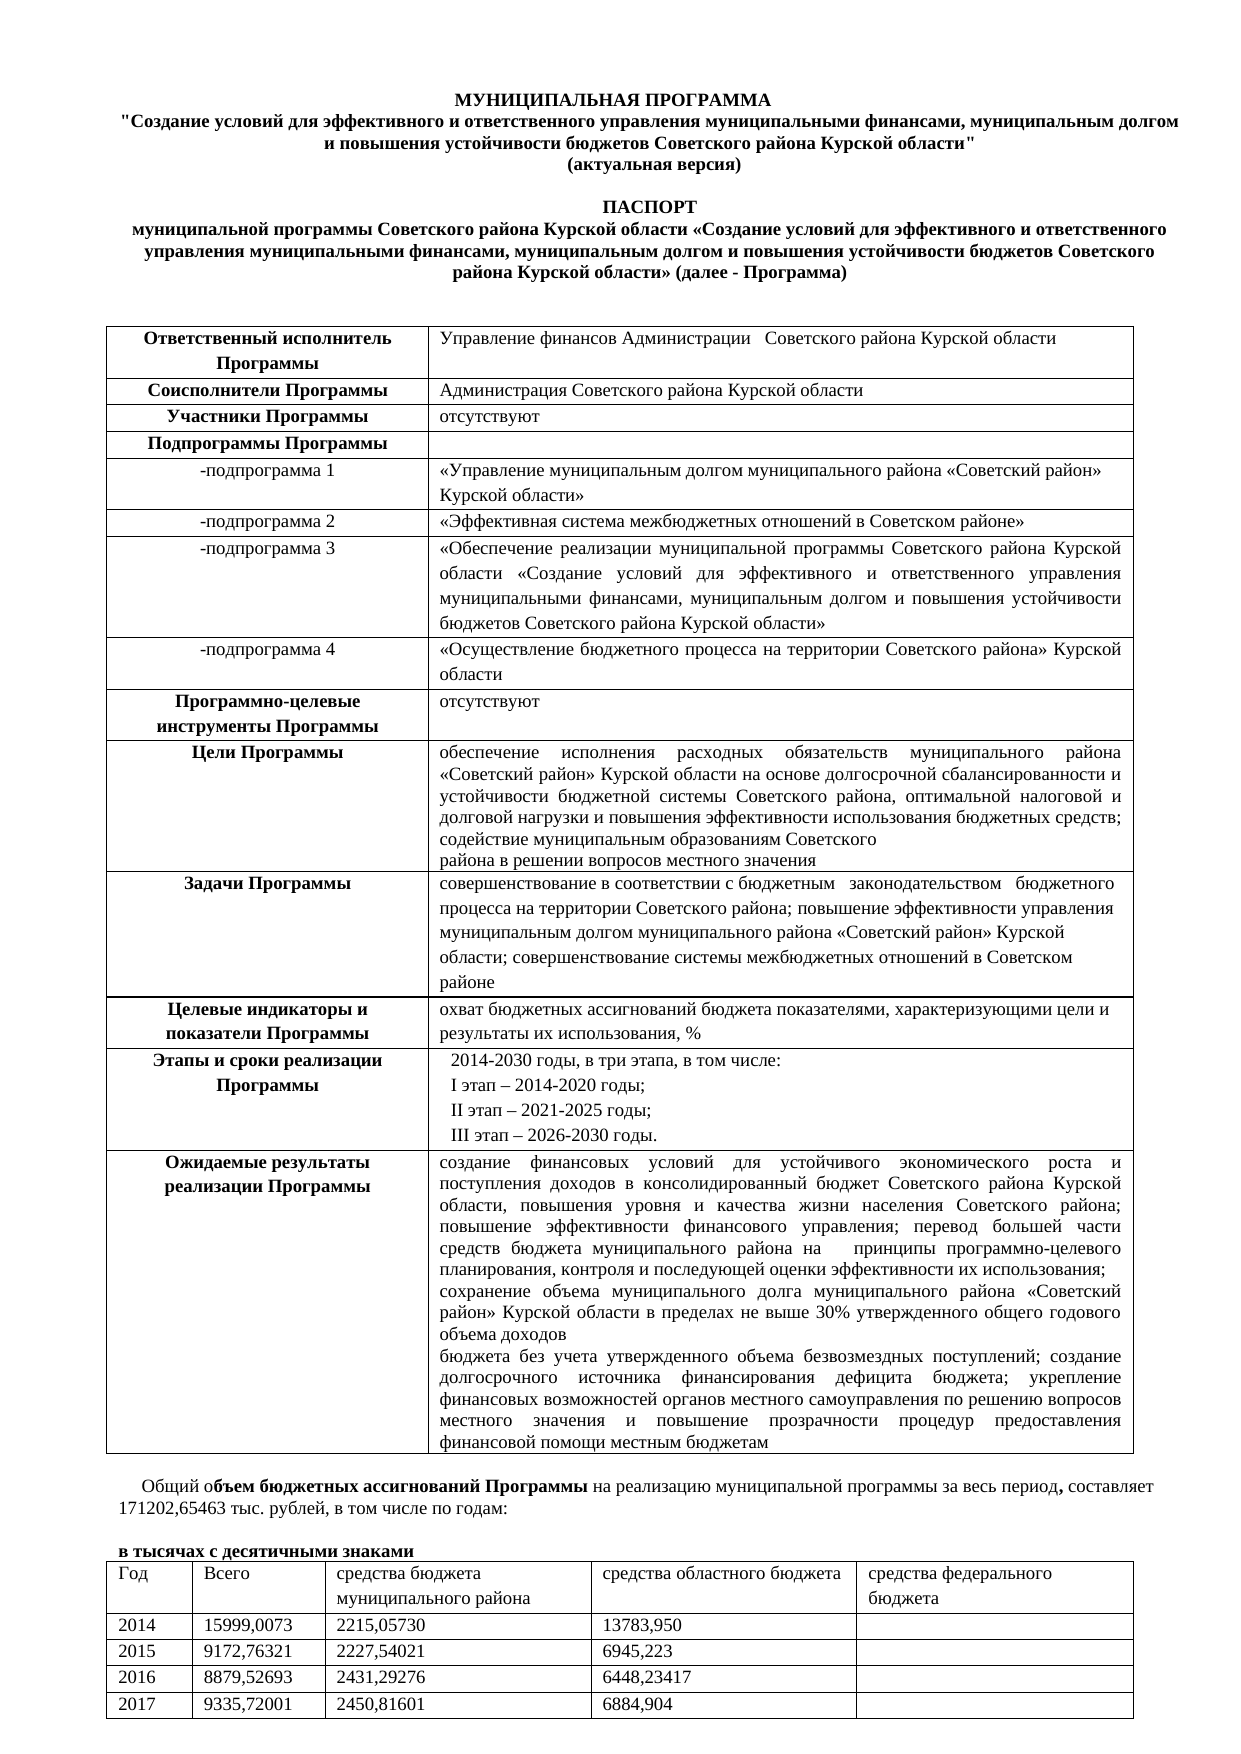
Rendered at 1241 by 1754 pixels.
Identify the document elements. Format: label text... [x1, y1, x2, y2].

table_cell [857, 1614, 1133, 1639]
table_cell 2016 [107, 1666, 192, 1692]
table_cell «Управление муниципальным долгом муниципального района «Советский район» Курской области» [429, 459, 1133, 509]
table_cell совершенствование в соответствии с бюджетным законодательством бюджетного процесса на территории Советского района; повышение эффективности управления муниципальным долгом муниципального района «Советский район» Курской области; совершенствование системы межбюджетных отношений в Советском районе [429, 872, 1133, 996]
table_cell Участники Программы [107, 405, 428, 431]
table_cell 6448,23417 [592, 1666, 856, 1692]
table_cell охват бюджетных ассигнований бюджета показателями, характеризующими цели и результаты их использования, % [429, 998, 1133, 1048]
table_header средства областного бюджета [592, 1562, 856, 1612]
text в тысячах с десятичными знаками [118, 1540, 1181, 1561]
table_cell Администрация Советского района Курской области [429, 379, 1133, 404]
table_cell 2431,29276 [326, 1666, 591, 1692]
table_cell «Осуществление бюджетного процесса на территории Советского района» Курской области [429, 638, 1133, 689]
table_cell [429, 432, 1133, 458]
table_cell Задачи Программы [107, 872, 428, 996]
table_header средства федерального бюджета [857, 1562, 1133, 1612]
table_cell Этапы и сроки реализации Программы [107, 1049, 428, 1149]
table_cell отсутствуют [429, 690, 1133, 740]
table_cell 2215,05730 [326, 1614, 591, 1639]
text ПАСПОРТ [118, 196, 1181, 218]
table_header средства бюджета муниципального района [326, 1562, 591, 1612]
table_cell Подпрограммы Программы [107, 432, 428, 458]
table_cell 2015 [107, 1640, 192, 1665]
text "Создание условий для эффективного и ответственного управления муниципальными финансами, муниципальным долгом и повышения устойчивости бюджетов Советского района Курской области" [118, 110, 1181, 153]
table_header Всего [193, 1562, 325, 1612]
table_cell Соисполнители Программы [107, 379, 428, 404]
table_cell 2227,54021 [326, 1640, 591, 1665]
text Общий объем бюджетных ассигнований Программы на реализацию муниципальной программы за весь период, составляет 171202,65463 тыс. рублей, в том числе по годам: [118, 1475, 1181, 1518]
table_cell обеспечение исполнения расходных обязательств муниципального района «Советский район» Курской области на основе долгосрочной сбалансированности и устойчивости бюджетной системы Советского района, оптимальной налоговой и долговой нагрузки и повышения эффективности использования бюджетных средств; содействие муниципальным образованиям Советского района в решении вопросов местного значения [429, 741, 1133, 871]
table_cell «Обеспечение реализации муниципальной программы Советского района Курской области «Создание условий для эффективного и ответственного управления муниципальными финансами, муниципальным долгом и повышения устойчивости бюджетов Советского района Курской области» [429, 537, 1133, 637]
table_cell 2450,81601 [326, 1693, 591, 1718]
table_header Управление финансов Администрации Советского района Курской области [429, 327, 1133, 377]
table_cell [857, 1693, 1133, 1718]
table_cell отсутствуют [429, 405, 1133, 431]
table_cell Целевые индикаторы и показатели Программы [107, 998, 428, 1048]
table_cell 6945,223 [592, 1640, 856, 1665]
table_cell 15999,0073 [193, 1614, 325, 1639]
table_cell 2014 [107, 1614, 192, 1639]
table_header Год [107, 1562, 192, 1612]
table_cell -подпрограмма 4 [107, 638, 428, 689]
table_cell -подпрограмма 1 [107, 459, 428, 509]
text муниципальной программы Советского района Курской области «Создание условий для эффективного и ответственного управления муниципальными финансами, муниципальным долгом и повышения устойчивости бюджетов Советского района Курской области» (далее - Программа) [118, 218, 1181, 283]
table_cell создание финансовых условий для устойчивого экономического роста и поступления доходов в консолидированный бюджет Советского района Курской области, повышения уровня и качества жизни населения Советского района; повышение эффективности финансового управления; перевод большей части средств бюджета муниципального района на принципы программно-целевого планирования, контроля и последующей оценки эффективности их использования; сохранение объема муниципального долга муниципального района «Советский район» Курской области в пределах не выше 30% утвержденного общего годового объема доходов бюджета без учета утвержденного объема безвозмездных поступлений; создание долгосрочного источника финансирования дефицита бюджета; укрепление финансовых возможностей органов местного самоуправления по решению вопросов местного значения и повышение прозрачности процедур предоставления финансовой помощи местным бюджетам [429, 1151, 1133, 1452]
table_cell 13783,950 [592, 1614, 856, 1639]
table_cell 2017 [107, 1693, 192, 1718]
table_cell 6884,904 [592, 1693, 856, 1718]
table_cell 9335,72001 [193, 1693, 325, 1718]
table_cell [857, 1640, 1133, 1665]
table_cell 9172,76321 [193, 1640, 325, 1665]
table_cell «Эффективная система межбюджетных отношений в Советском районе» [429, 510, 1133, 536]
table_cell 8879,52693 [193, 1666, 325, 1692]
table_cell -подпрограмма 2 [107, 510, 428, 536]
text МУНИЦИПАЛЬНАЯ ПРОГРАММА [44, 89, 1181, 110]
table_cell Ожидаемые результаты реализации Программы [107, 1151, 428, 1452]
table_cell [857, 1666, 1133, 1692]
table_cell [429, 1049, 1133, 1149]
table_cell Программно-целевые инструменты Программы [107, 690, 428, 740]
table_cell Цели Программы [107, 741, 428, 871]
text (актуальная версия) [118, 153, 1181, 175]
table_cell -подпрограмма 3 [107, 537, 428, 637]
table_header Ответственный исполнитель Программы [107, 327, 428, 377]
